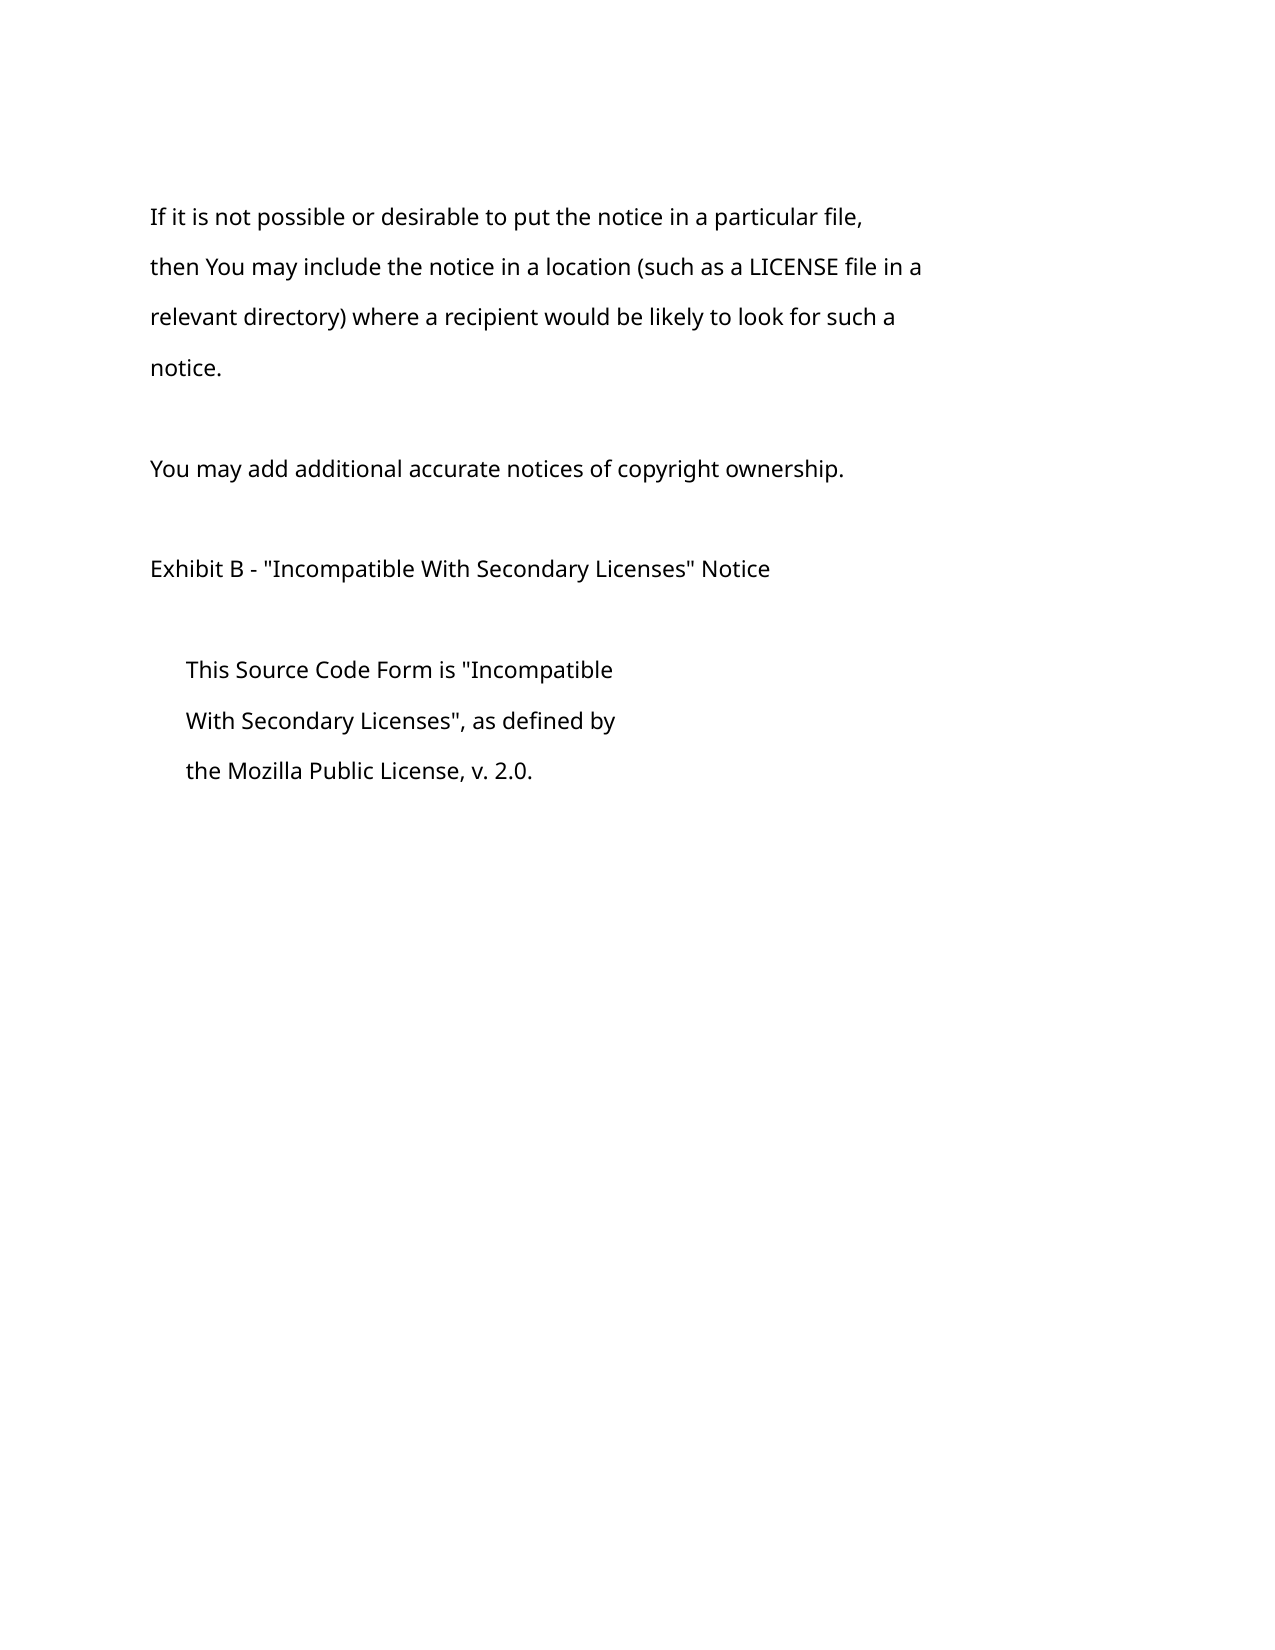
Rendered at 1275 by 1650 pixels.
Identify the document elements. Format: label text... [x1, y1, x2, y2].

text If it is not possible or desirable to put the notice in a particular file, [150, 200, 1125, 232]
text then You may include the notice in a location (such as a LICENSE file in a [150, 251, 1125, 282]
text relevant directory) where a recipient would be likely to look for such a [150, 301, 1125, 332]
text You may add additional accurate notices of copyright ownership. [150, 452, 1125, 484]
text With Secondary Licenses", as defined by [150, 704, 1125, 736]
text Exhibit B - "Incompatible With Secondary Licenses" Notice [150, 553, 1125, 584]
text This Source Code Form is "Incompatible [150, 654, 1125, 685]
text the Mozilla Public License, v. 2.0. [150, 755, 1125, 786]
text notice. [150, 352, 1125, 383]
